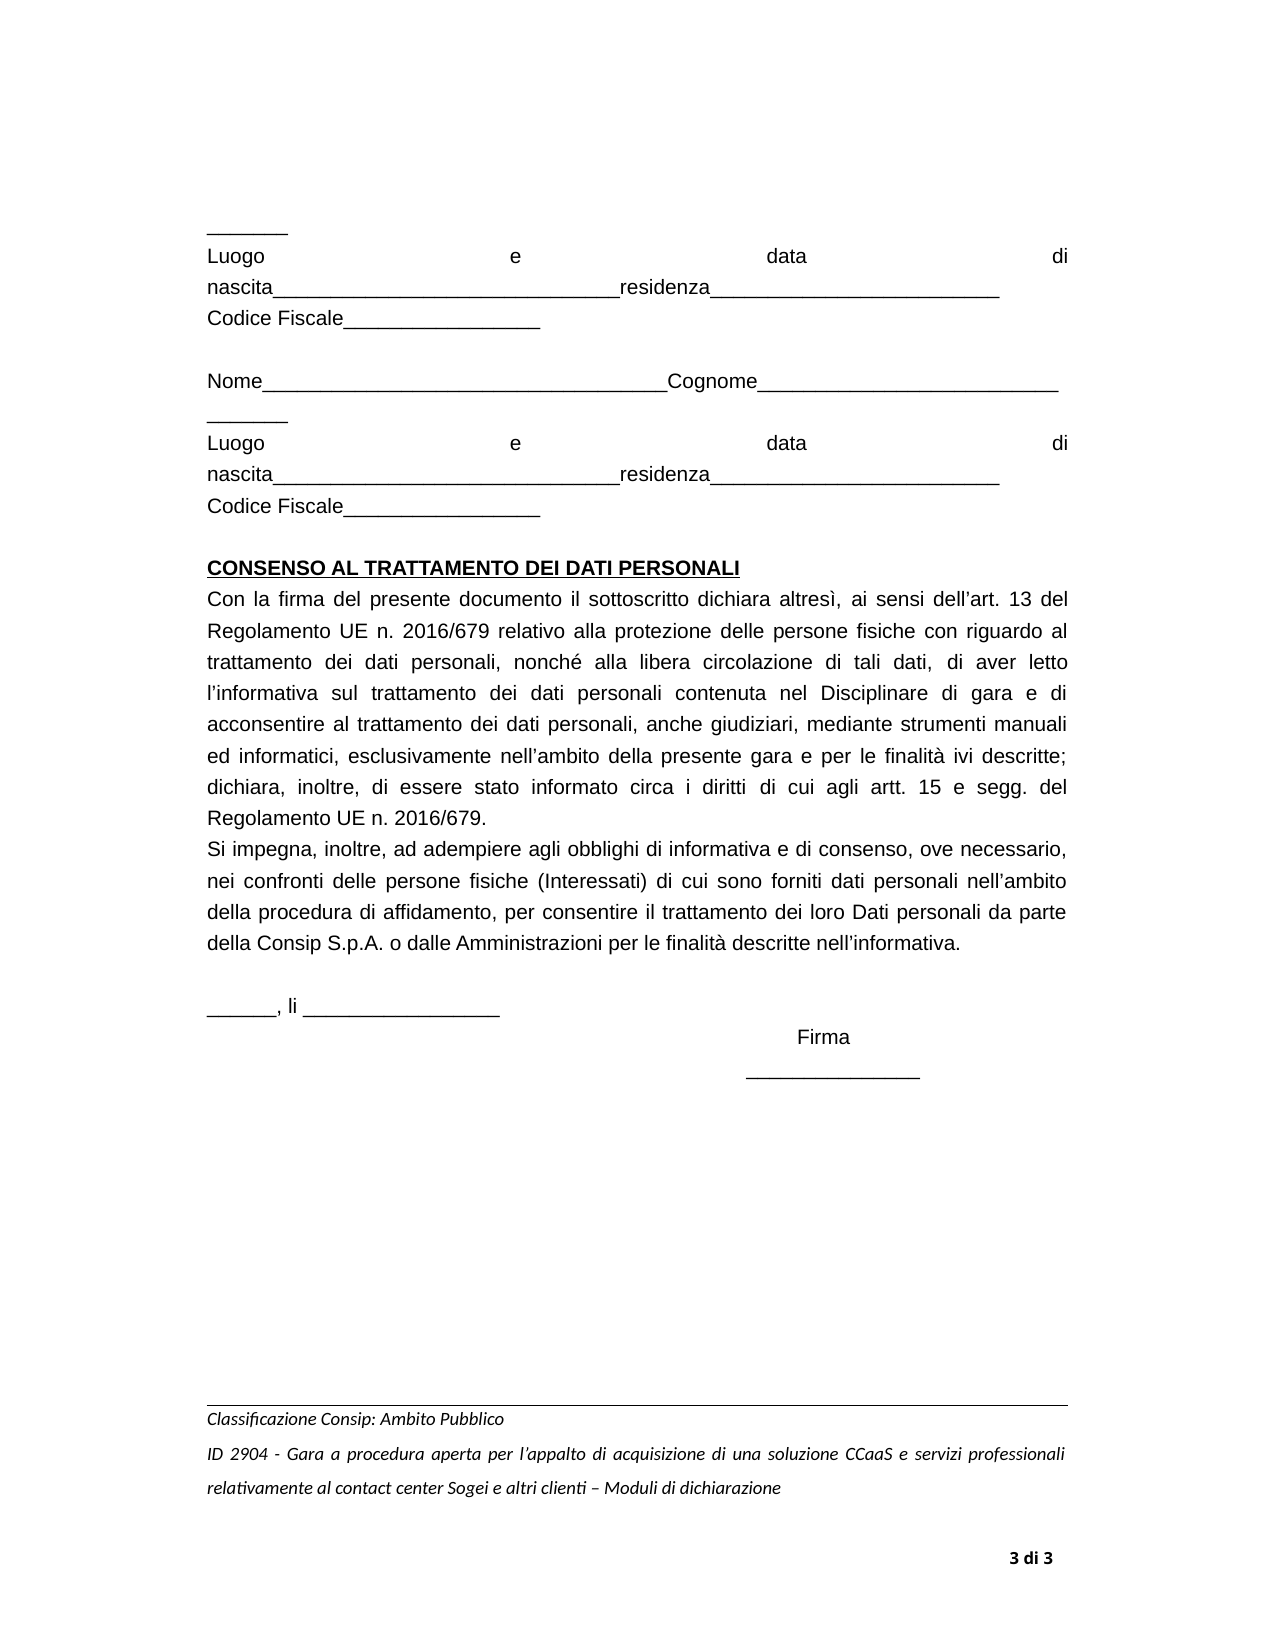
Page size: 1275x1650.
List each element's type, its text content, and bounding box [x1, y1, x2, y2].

text ______, li _________________ [207, 988, 1068, 1019]
text Con la firma del presente documento il sottoscritto dichiara altresì, ai sensi dell’art. 13 del Regolamento UE n. 2016/679 relativo alla protezione delle persone fisiche con riguardo al trattamento dei dati personali, nonché alla libera circolazione di tali dati, di aver letto l’informativa sul trattamento dei dati personali contenuta nel Disciplinare di gara e di acconsentire al trattamento dei dati personali, anche giudiziari, mediante strumenti manuali ed informatici, esclusivamente nell’ambito della presente gara e per le finalità ivi descritte; dichiara, inoltre, di essere stato informato circa i diritti di cui agli artt. 15 e segg. del Regolamento UE n. 2016/679. [207, 582, 1068, 832]
text Codice Fiscale_________________ [207, 488, 1068, 519]
list CONSENSO AL TRATTAMENTO DEI DATI PERSONALI [207, 551, 1068, 582]
text Firma [263, 1019, 1068, 1051]
text _______________ [207, 1051, 1068, 1082]
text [207, 207, 1068, 238]
text Si impegna, inoltre, ad adempiere agli obblighi di informativa e di consenso, ove necessario, nei confronti delle persone fisiche (Interessati) di cui sono forniti dati personali nell’ambito della procedura di affidamento, per consentire il trattamento dei loro Dati personali da parte della Consip S.p.A. o dalle Amministrazioni per le finalità descritte nell’informativa. [207, 832, 1068, 957]
text Luogo e data di nascita______________________________residenza_________________________ [207, 426, 1068, 488]
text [207, 238, 1068, 301]
text Codice Fiscale_________________ [207, 301, 1068, 332]
text Nome___________________________________Cognome_________________________________ [207, 363, 1068, 426]
